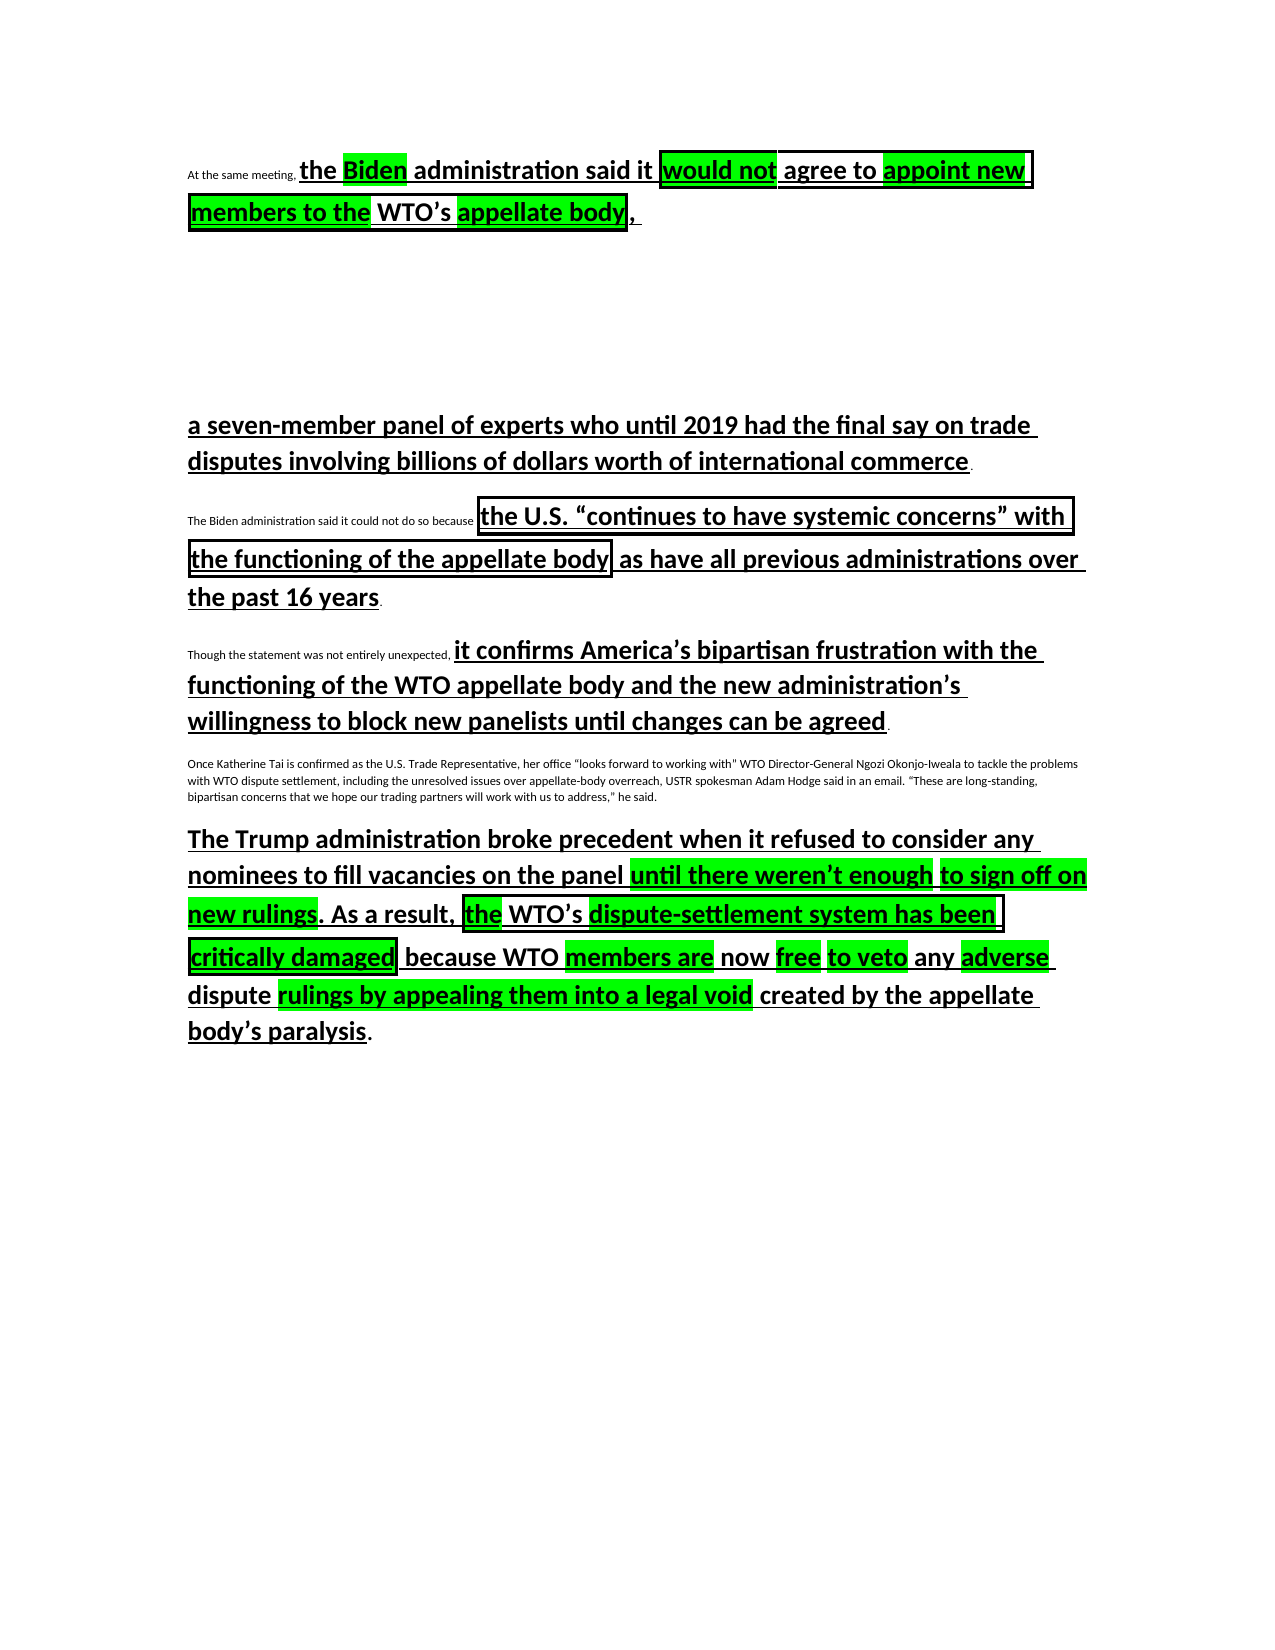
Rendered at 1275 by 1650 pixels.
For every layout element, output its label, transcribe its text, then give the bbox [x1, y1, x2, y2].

text The Trump administration broke precedent when it refused to consider any nominees to fill vacancies on the panel until there weren’t enough to sign off on new rulings. As a result, the WTO’s dispute-settlement system has been critically damaged because WTO members are now free to veto any adverse dispute rulings by appealing them into a legal void created by the appellate body’s paralysis. [187, 887, 1087, 1047]
text Though the statement was not entirely unexpected, it confirms America’s bipartisan frustration with the functioning of the WTO appellate body and the new administration’s willingness to block new panelists until changes can be agreed. [187, 633, 1087, 737]
text The Biden administration said it could not do so because the U.S. “continues to have systemic concerns” with the functioning of the appellate body as have all previous administrations over the past 16 years. [187, 496, 1087, 613]
text a seven-member panel of experts who until 2019 had the final say on trade disputes involving billions of dollars worth of international commerce. [187, 408, 1087, 477]
text At the same meeting, the Biden administration said it would not agree to appoint new members to the WTO’s appellate body, [187, 150, 1087, 232]
text Once Katherine Tai is confirmed as the U.S. Trade Representative, her office “looks forward to working with” WTO Director-General Ngozi Okonjo-Iweala to tackle the problems with WTO dispute settlement, including the unresolved issues over appellate-body overreach, USTR spokesman Adam Hodge said in an email. “These are long-standing, bipartisan concerns that we hope our trading partners will work with us to address,” he said. [187, 756, 1087, 804]
text The Trump administration broke precedent when it refused to consider any nominees to fill vacancies on the panel until there weren’t enough to sign off on new rulings. As a result, the WTO’s dispute-settlement system has been critically damaged because WTO members are now free to veto any adverse dispute rulings by appealing them into a legal void created by the appellate body’s paralysis. [187, 822, 1087, 886]
